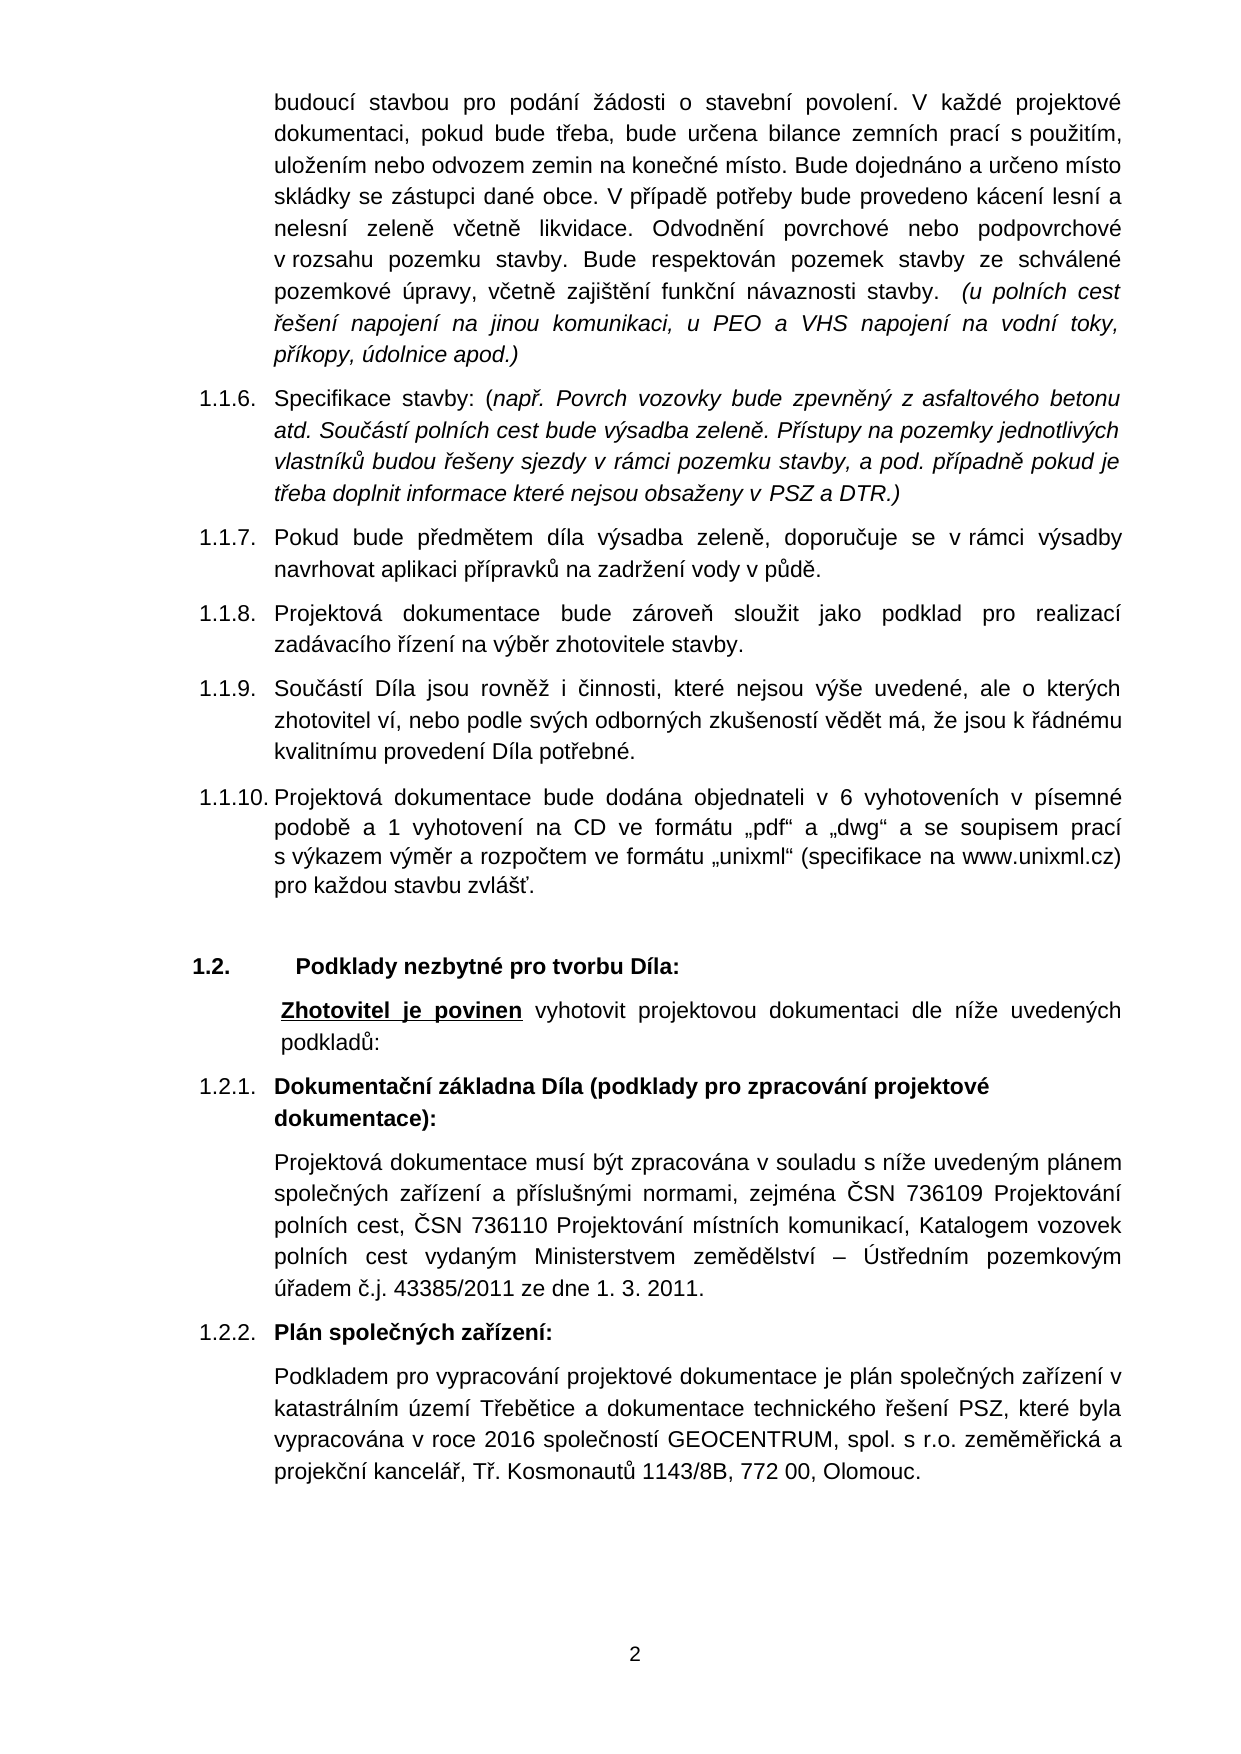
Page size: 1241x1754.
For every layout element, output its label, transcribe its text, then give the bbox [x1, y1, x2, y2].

list Pokud bude předmětem díla výsadba zeleně, doporučuje se v rámci výsadby navrhovat aplikaci přípravků na zadržení vody v půdě. [199, 524, 1122, 582]
list Projektová dokumentace musí být zpracována v souladu s níže uvedeným plánem společných zařízení a příslušnými normami, zejména ČSN 736109 Projektování polních cest, ČSN 736110 Projektování místních komunikací, Katalogem vozovek polních cest vydaným Ministerstvem zemědělství – Ústředním pozemkovým úřadem č.j. 43385/2011 ze dne 1. 3. 2011. [274, 1148, 1122, 1301]
list Součástí Díla jsou rovněž i činnosti, které nejsou výše uvedené, ale o kterých zhotovitel ví, nebo podle svých odborných zkušeností vědět má, že jsou k řádnému kvalitnímu provedení Díla potřebné. [199, 675, 1122, 765]
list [199, 89, 1122, 367]
list Specifikace stavby: (např. Povrch vozovky bude zpevněný z asfaltového betonu atd. Součástí polních cest bude výsadba zeleně. Přístupy na pozemky jednotlivých vlastníků budou řešeny sjezdy v rámci pozemku stavby, a pod. případně pokud je třeba doplnit informace které nejsou obsaženy v PSZ a DTR.) [199, 385, 1122, 506]
list Plán společných zařízení: [199, 1319, 1122, 1345]
list Podkladem pro vypracování projektové dokumentace je plán společných zařízení v katastrálním území Třebětice a dokumentace technického řešení PSZ, které byla vypracována v roce 2016 společností GEOCENTRUM, spol. s r.o. zeměměřická a projekční kancelář, Tř. Kosmonautů 1143/8B, 772 00, Olomouc. [274, 1363, 1122, 1484]
list Podklady nezbytné pro tvorbu Díla: [192, 953, 1122, 979]
list Projektová dokumentace bude zároveň sloužit jako podklad pro realizací zadávacího řízení na výběr zhotovitele stavby. [199, 599, 1122, 657]
list Dokumentační základna Díla (podklady pro zpracování projektové dokumentace): [199, 1073, 1122, 1131]
list Zhotovitel je povinen vyhotovit projektovou dokumentaci dle níže uvedených podkladů: [281, 997, 1122, 1055]
list Projektová dokumentace bude dodána objednateli v 6 vyhotoveních v písemné podobě a 1 vyhotovení na CD ve formátu „pdf“ a „dwg“ a se soupisem prací s výkazem výměr a rozpočtem ve formátu „unixml“ (specifikace na www.unixml.cz) pro každou stavbu zvlášť. [199, 782, 1122, 899]
